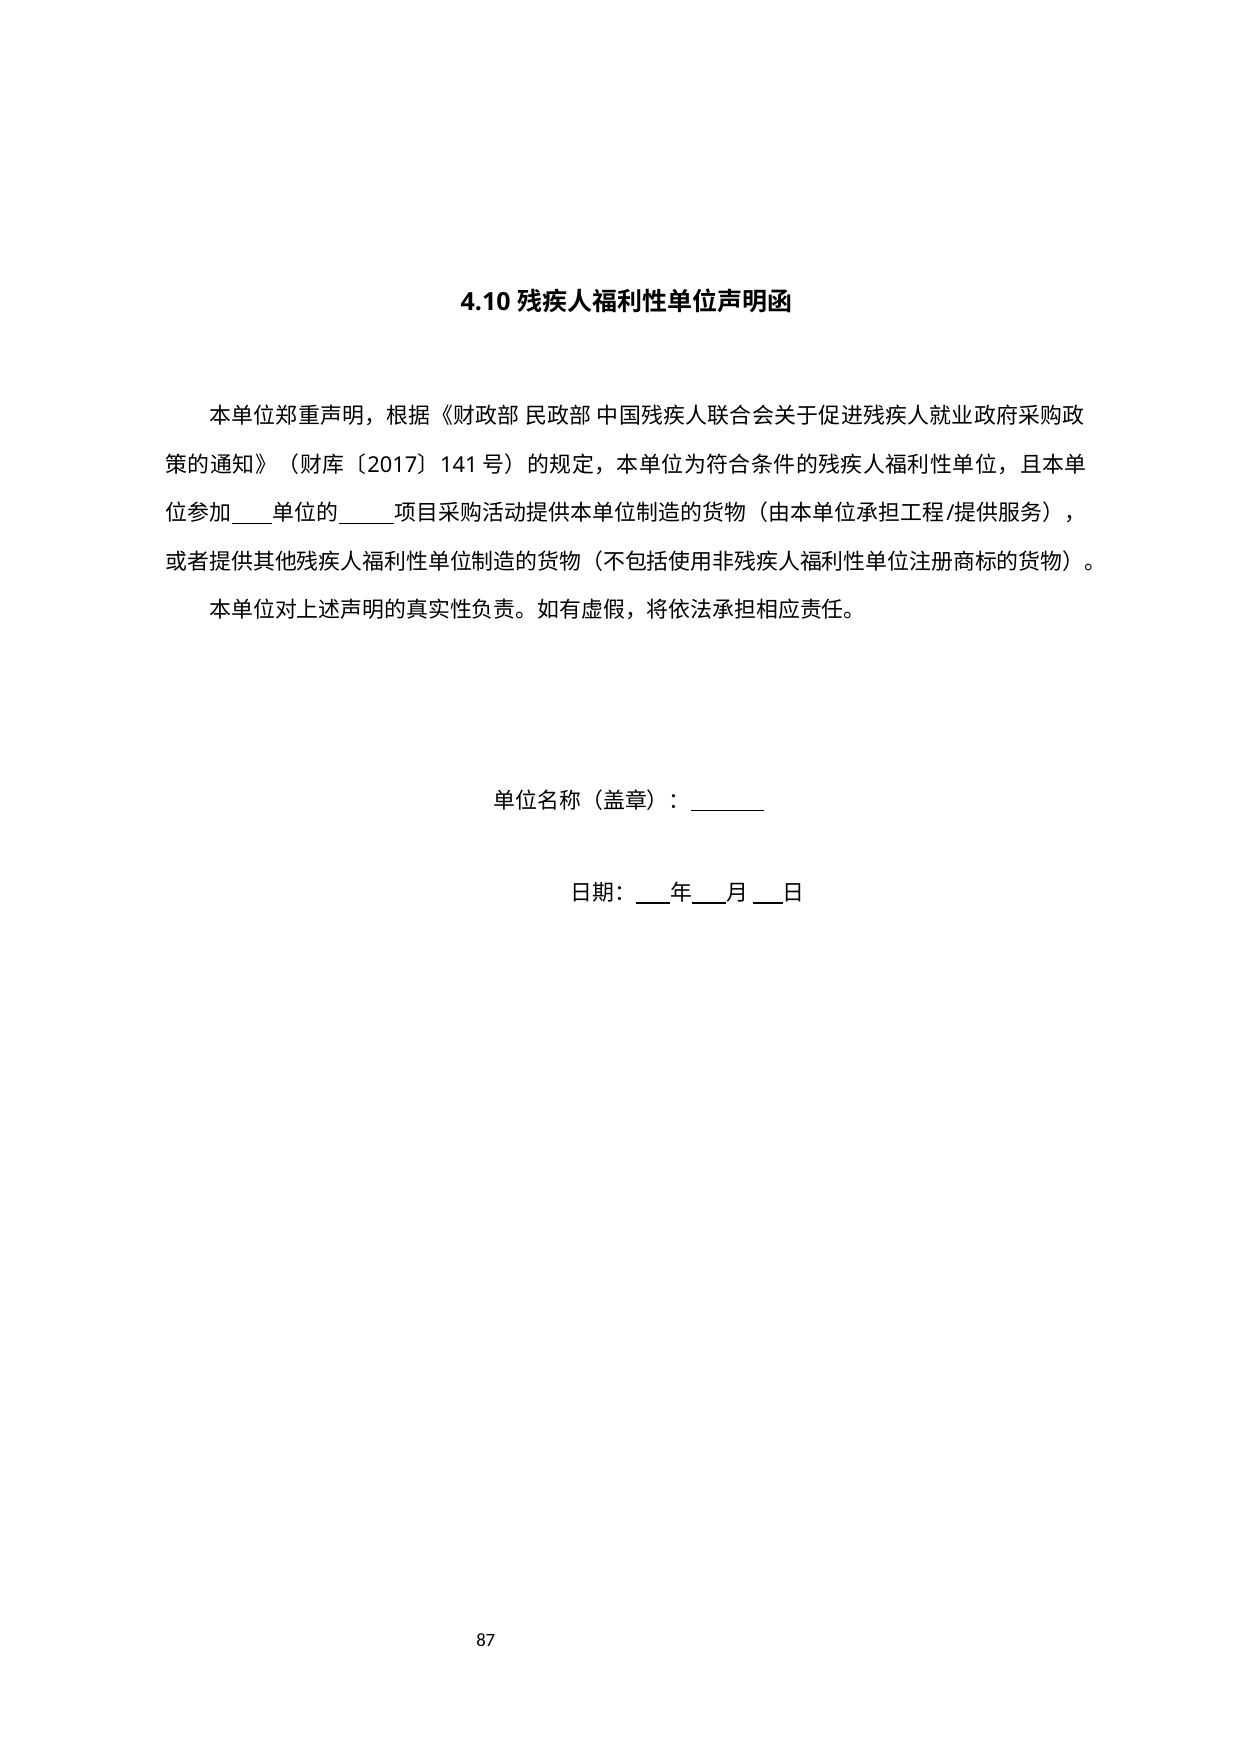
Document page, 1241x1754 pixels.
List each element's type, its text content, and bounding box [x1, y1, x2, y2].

text 日期： 年 月 日 [165, 875, 1087, 906]
text 4.10 残疾人福利性单位声明函 [165, 267, 1087, 332]
text 本单位对上述声明的真实性负责。如有虚假，将依法承担相应责任。 [165, 592, 1087, 624]
text 本单位郑重声明，根据《财政部 民政部 中国残疾人联合会关于促进残疾人就业政府采购政策的通知》（财库〔2017〕141号）的规定，本单位为符合条件的残疾人福利性单位，且本单位参加 单位的 项目采购活动提供本单位制造的货物（由本单位承担工程/提供服务），或者提供其他残疾人福利性单位制造的货物（不包括使用非残疾人福利性单位注册商标的货物）。 [165, 397, 1087, 576]
text 单位名称（盖章）： [165, 783, 1087, 814]
